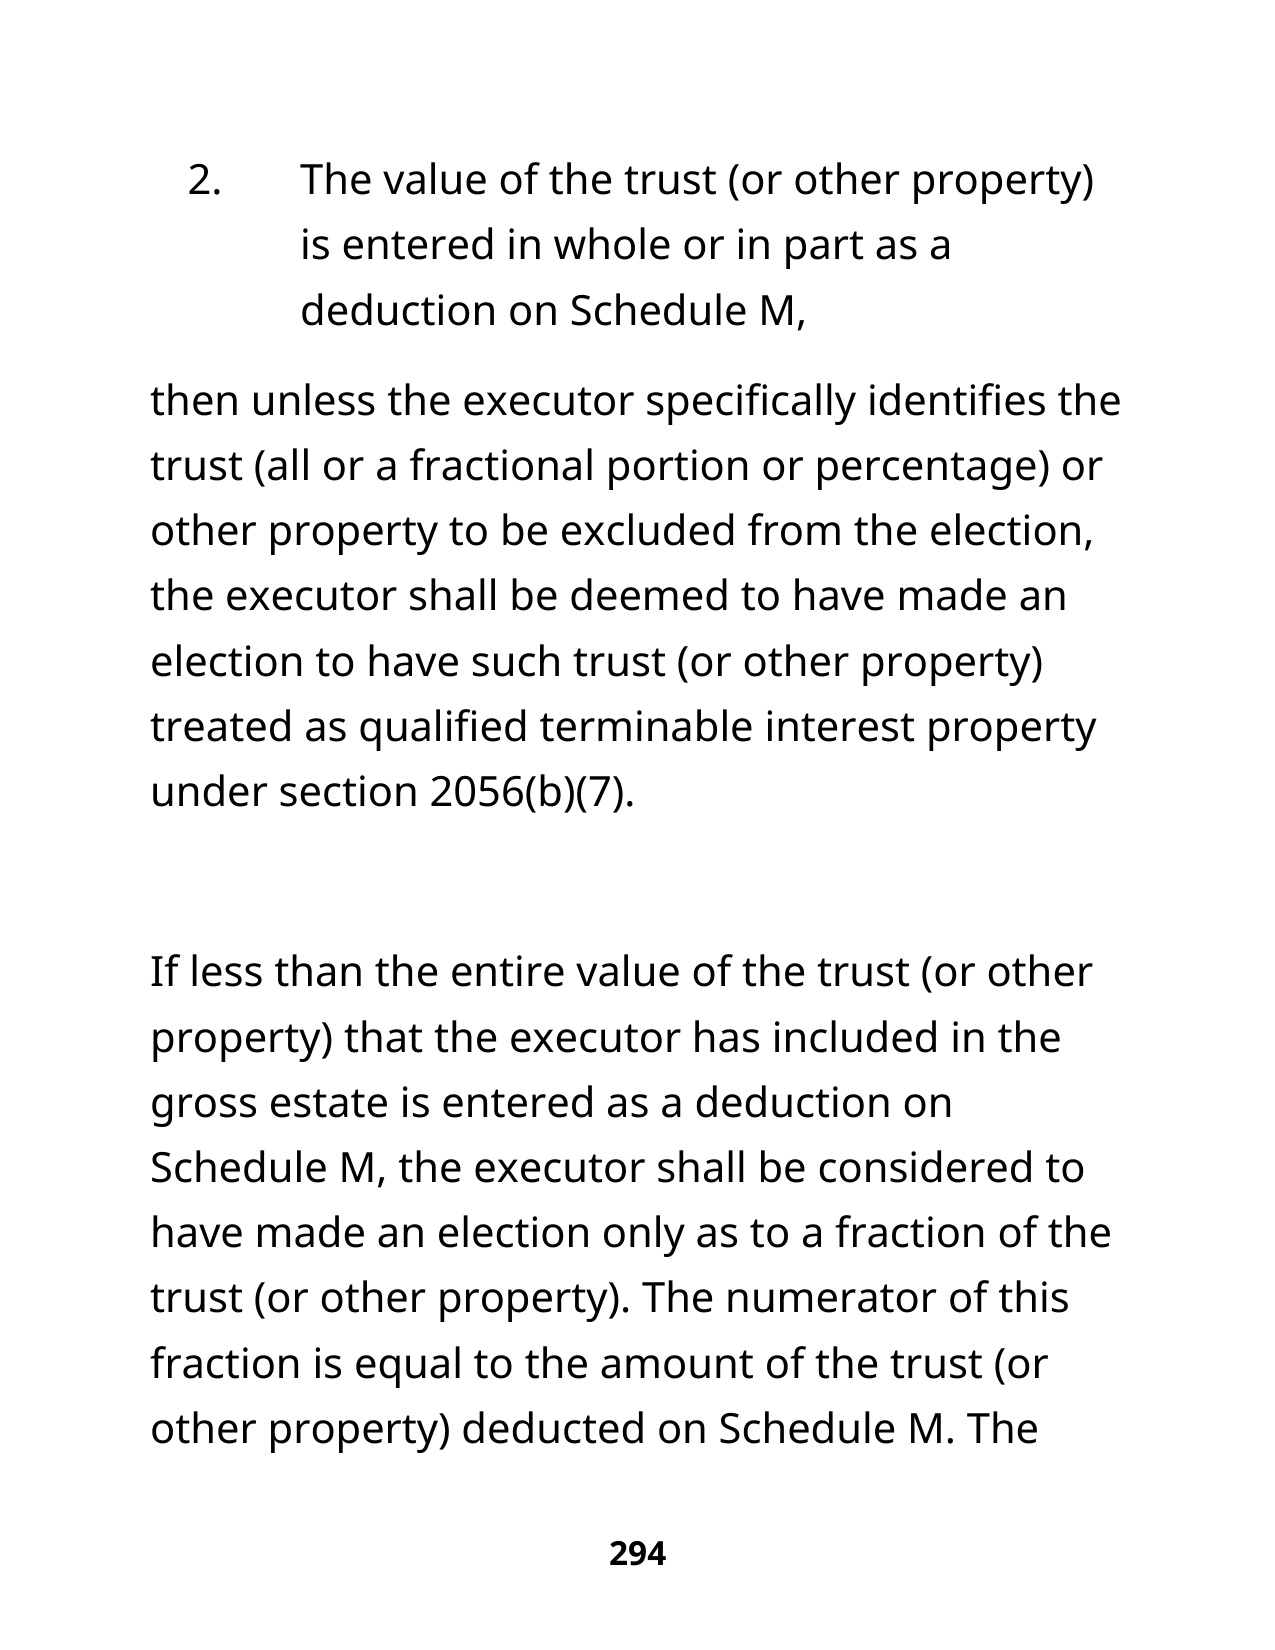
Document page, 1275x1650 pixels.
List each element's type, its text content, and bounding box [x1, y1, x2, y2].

text then unless the executor specifically identifies the trust (all or a fractional portion or percentage) or other property to be excluded from the election, the executor shall be deemed to have made an election to have such trust (or other property) treated as qualified terminable interest property under section 2056(b)(7). [150, 371, 1125, 819]
list The value of the trust (or other property) is entered in whole or in part as a deduction on Schedule M, [187, 150, 1125, 337]
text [150, 942, 1125, 1456]
